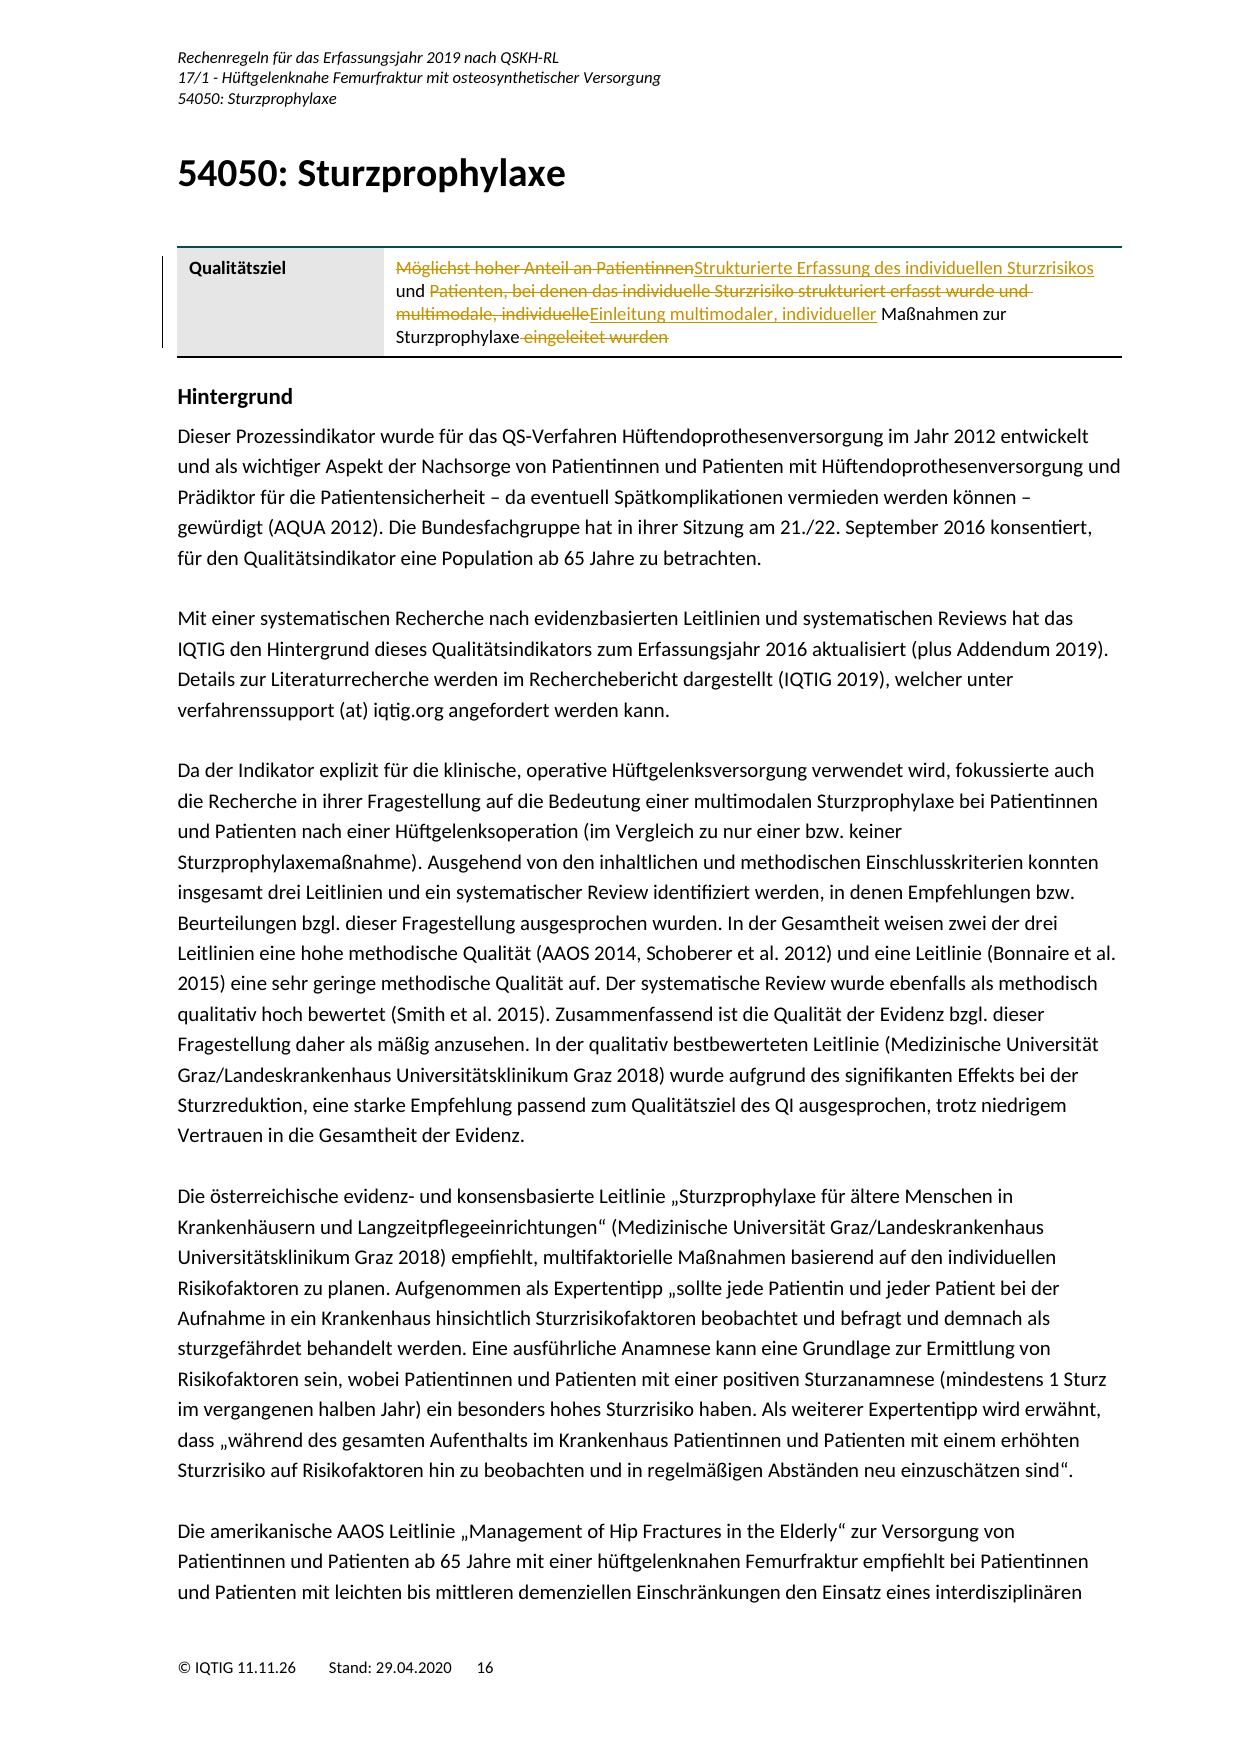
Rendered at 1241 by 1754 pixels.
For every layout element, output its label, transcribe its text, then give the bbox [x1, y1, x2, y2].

text 54050: Sturzprophylaxe [177, 148, 1122, 196]
text Hintergrund [177, 382, 1122, 411]
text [177, 423, 1122, 1604]
table_header Qualitätsziel [177, 248, 384, 356]
table_header und Maßnahmen zur Sturzprophylaxe [384, 248, 1122, 356]
